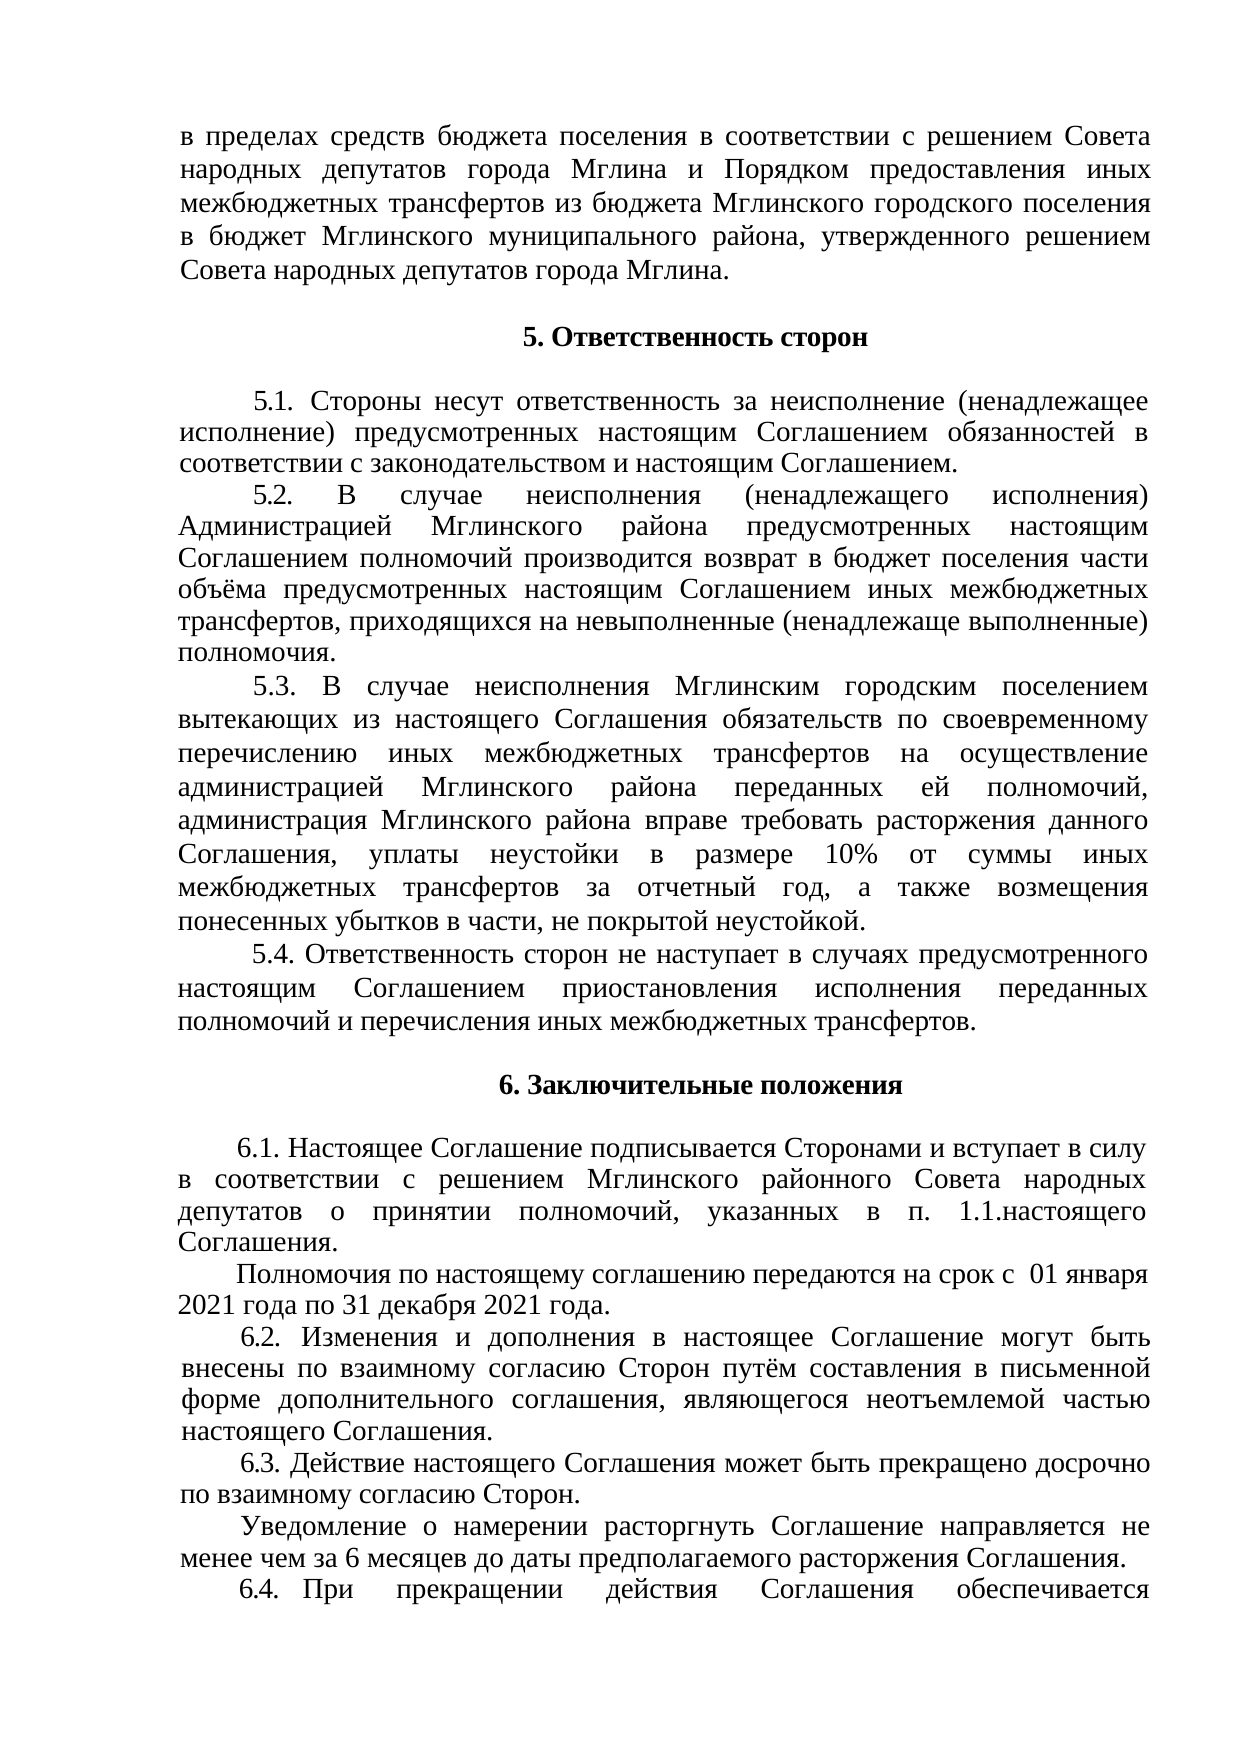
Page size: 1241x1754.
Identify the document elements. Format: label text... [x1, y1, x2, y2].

text 6. Заключительные положения [499, 1067, 1152, 1101]
text 6.1. Настоящее Соглашение подписывается Сторонами и вступает в силу в соответствии с решением Мглинского районного Совета народных депутатов о принятии полномочий, указанных в п. 1.1.настоящего Соглашения. [178, 1132, 1147, 1258]
text 5.3. В случае неисполнения Мглинским городским поселением вытекающих из настоящего Соглашения обязательств по своевременному перечислению иных межбюджетных трансфертов на осуществление администрацией Мглинского района переданных ей полномочий, администрация Мглинского района вправе требовать расторжения данного Соглашения, уплаты неустойки в размере 10% от суммы иных межбюджетных трансфертов за отчетный год, а также возмещения понесенных убытков в части, не покрытой неустойкой. [178, 668, 1149, 936]
text 6.3. Действие настоящего Соглашения может быть прекращено досрочно по взаимному согласию Сторон. [180, 1447, 1151, 1510]
text 6.2. Изменения и дополнения в настоящее Соглашение могут быть внесены по взаимному согласию Сторон путём составления в письменной форме дополнительного соглашения, являющегося неотъемлемой частью настоящего Соглашения. [181, 1321, 1152, 1447]
text 5.2. В случае неисполнения (ненадлежащего исполнения) Администрацией Мглинского района предусмотренных настоящим Соглашением полномочий производится возврат в бюджет поселения части объёма предусмотренных настоящим Соглашением иных межбюджетных трансфертов, приходящихся на невыполненные (ненадлежаще выполненные) полномочия. [178, 479, 1149, 668]
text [180, 118, 1152, 286]
text Полномочия по настоящему соглашению передаются на срок с 01 января 2021 года по 31 декабря 2021 года. [177, 1258, 1148, 1321]
text Уведомление о намерении расторгнуть Соглашение направляется не менее чем за 6 месяцев до даты предполагаемого расторжения Соглашения. [180, 1511, 1151, 1573]
text 5.1. Стороны несут ответственность за неисполнение (ненадлежащее исполнение) предусмотренных настоящим Соглашением обязанностей в соответствии с законодательством и настоящим Соглашением. [179, 385, 1149, 479]
text 5.4. Ответственность сторон не наступает в случаях предусмотренного настоящим Соглашением приостановления исполнения переданных полномочий и перечисления иных межбюджетных трансфертов. [177, 936, 1149, 1037]
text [179, 1573, 1150, 1605]
text 5. Ответственность сторон [523, 319, 1152, 352]
